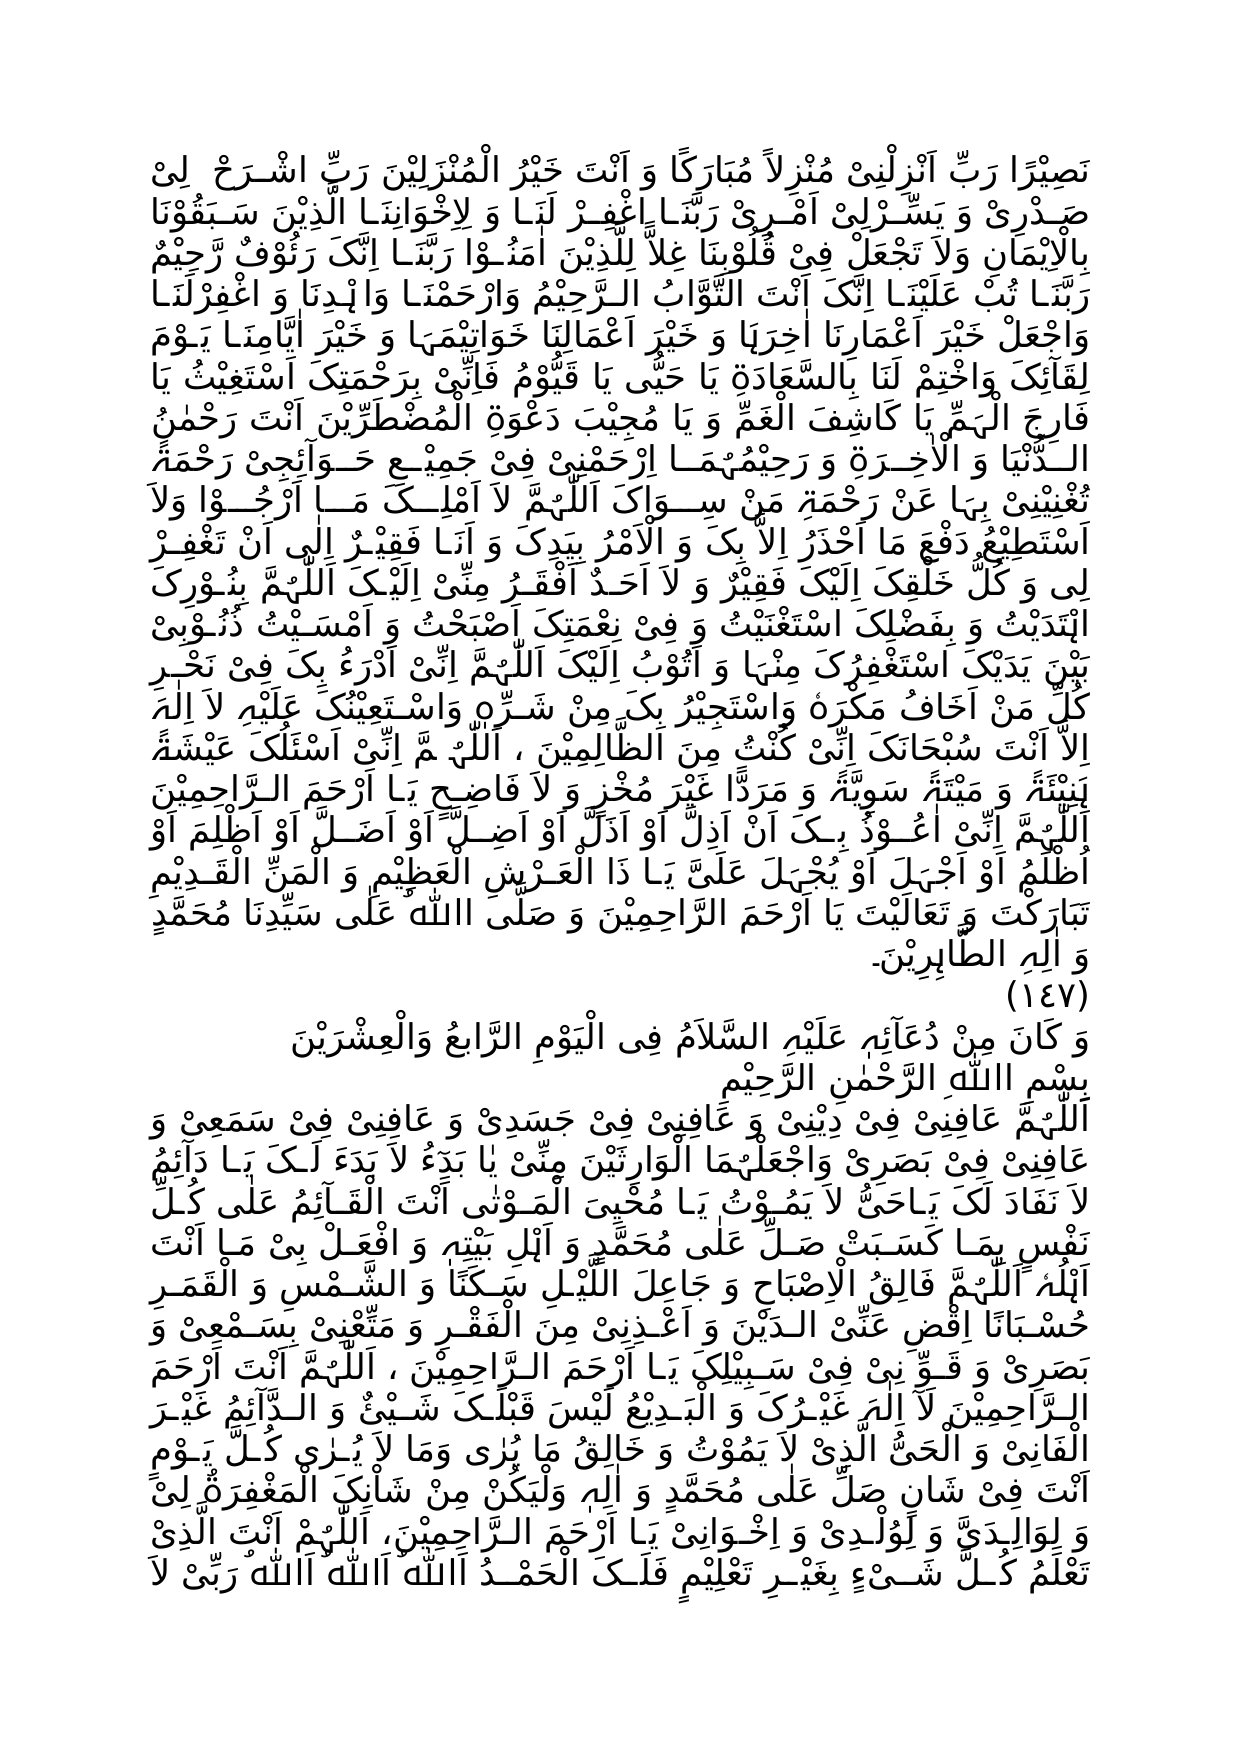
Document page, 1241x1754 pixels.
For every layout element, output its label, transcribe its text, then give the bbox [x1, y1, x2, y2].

text (١٤٧) [150, 975, 1090, 1016]
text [150, 1099, 1090, 1594]
text وَ کَانَ مِنْ دُعَآئِہٖ عَلَیْہِ السَّلاَمُ فِی الْیَوْمِ الرَّابعُ وَالْعِشْرَیْنَ [150, 1016, 1090, 1057]
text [150, 150, 1090, 975]
text بِسْمِ اﷲِ الرَّحْمٰنِ الرَّحِیْمِ [150, 1057, 1090, 1099]
